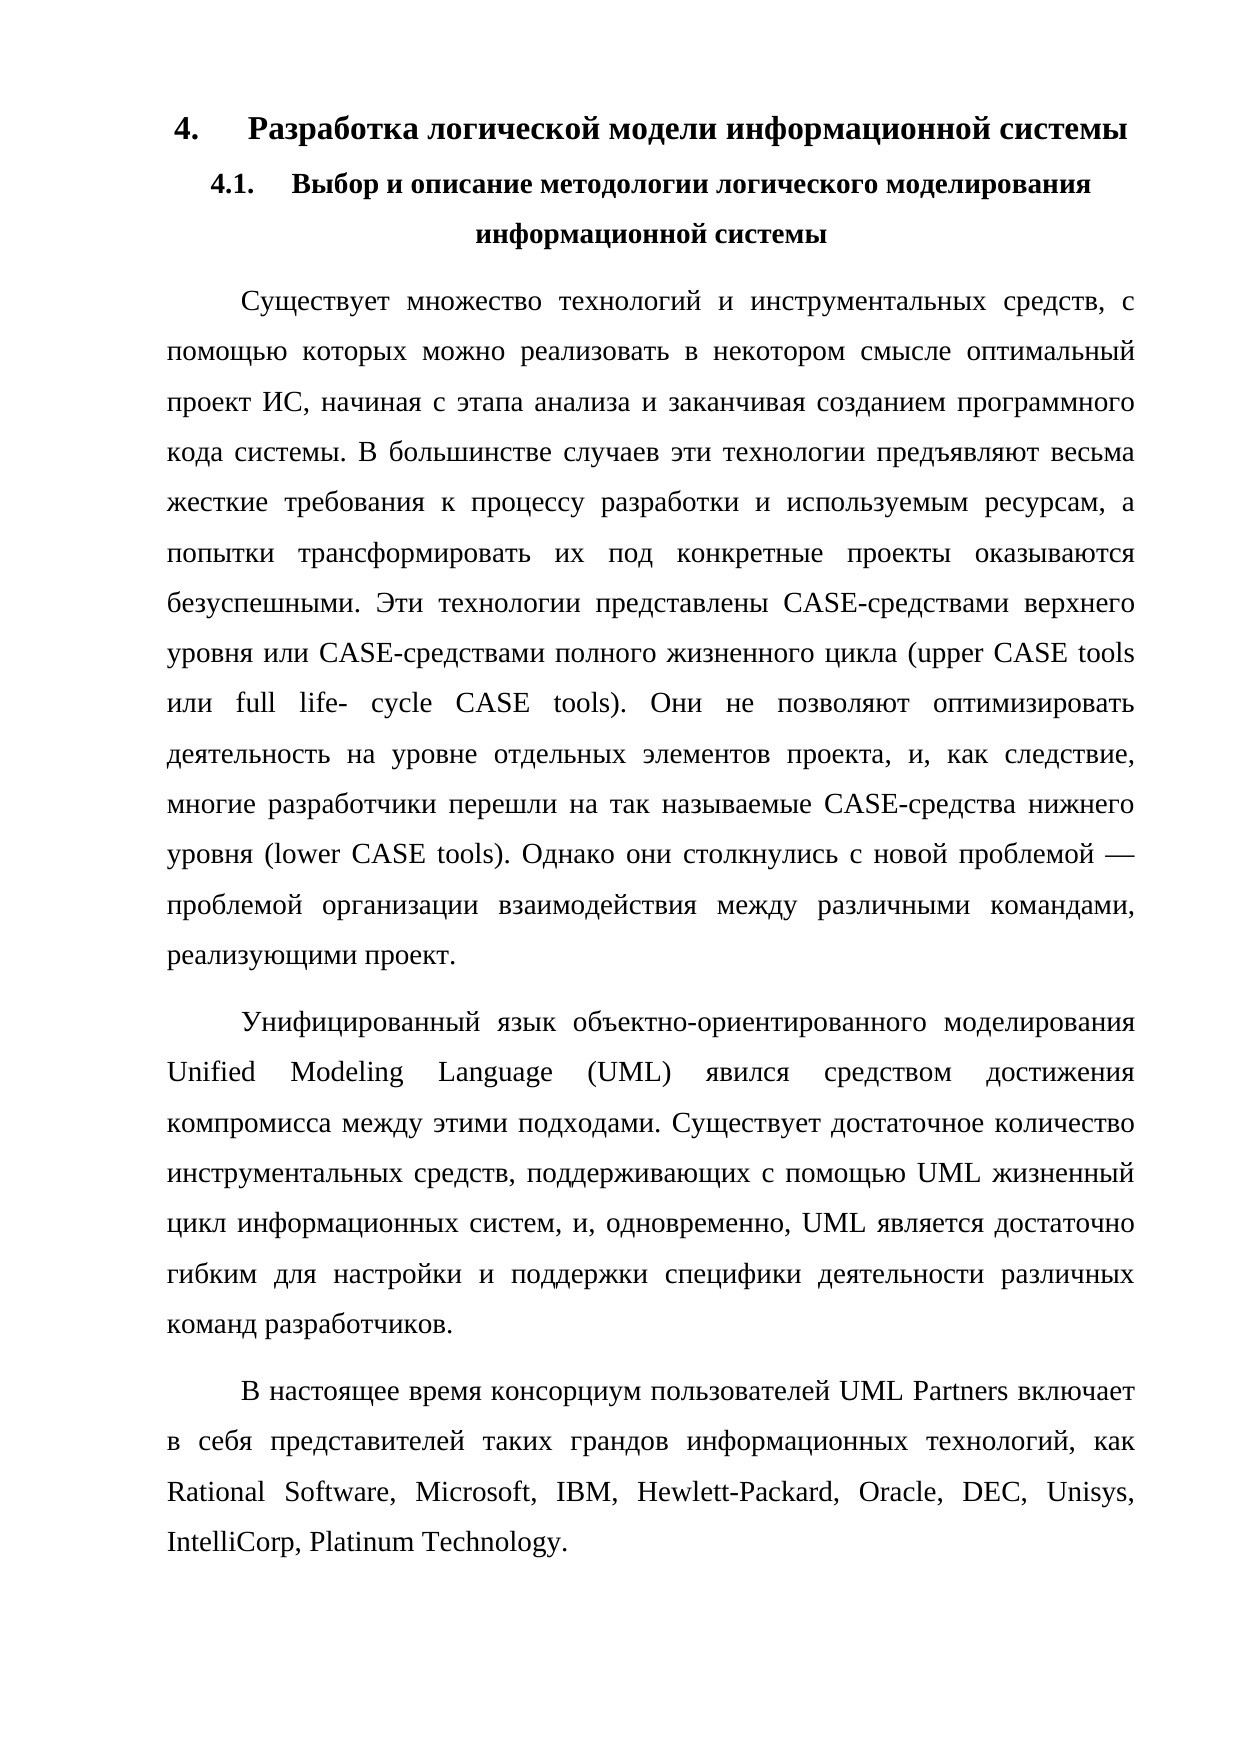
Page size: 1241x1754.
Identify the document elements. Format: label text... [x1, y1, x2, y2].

text Существует множество технологий и инструментальных средств, с помощью которых можно реализовать в некотором смысле оптимальный проект ИС, начиная с этапа анализа и заканчивая созданием программного кода системы. В большинстве случаев эти технологии предъявляют весьма жесткие требования к процессу разработки и используемым ресурсам, а попытки трансформировать их под конкретные проекты оказываются безуспешными. Эти технологии представлены CASE-средствами верхнего уровня или CASE-средствами полного жизненного цикла (upper CASE tools или full life- cycle CASE tools). Они не позволяют оптимизировать деятельность на уровне отдельных элементов проекта, и, как следствие, многие разработчики перешли на так называемые CASE-средства нижнего уровня (lower CASE tools). Однако они столкнулись с новой проблемой — проблемой организации взаимодействия между различными командами, реализующими проект. [167, 283, 1136, 971]
list Выбор и описание методологии логического моделирования информационной системы [167, 166, 1136, 250]
text Унифицированный язык объектно-ориентированного моделирования Unified Modeling Language (UML) явился средством достижения компромисса между этими подходами. Существует достаточное количество инструментальных средств, поддерживающих с помощью UML жизненный цикл информационных систем, и, одновременно, UML является достаточно гибким для настройки и поддержки специфики деятельности различных команд разработчиков. [167, 1004, 1136, 1339]
list Разработка логической модели информационной системы [167, 108, 1136, 147]
text В настоящее время консорциум пользователей UML Partners включает в себя представителей таких грандов информационных технологий, как Rational Software, Microsoft, IBM, Hewlett-Packard, Oracle, DEC, Unisys, IntelliCorp, Platinum Technology. [167, 1373, 1136, 1557]
